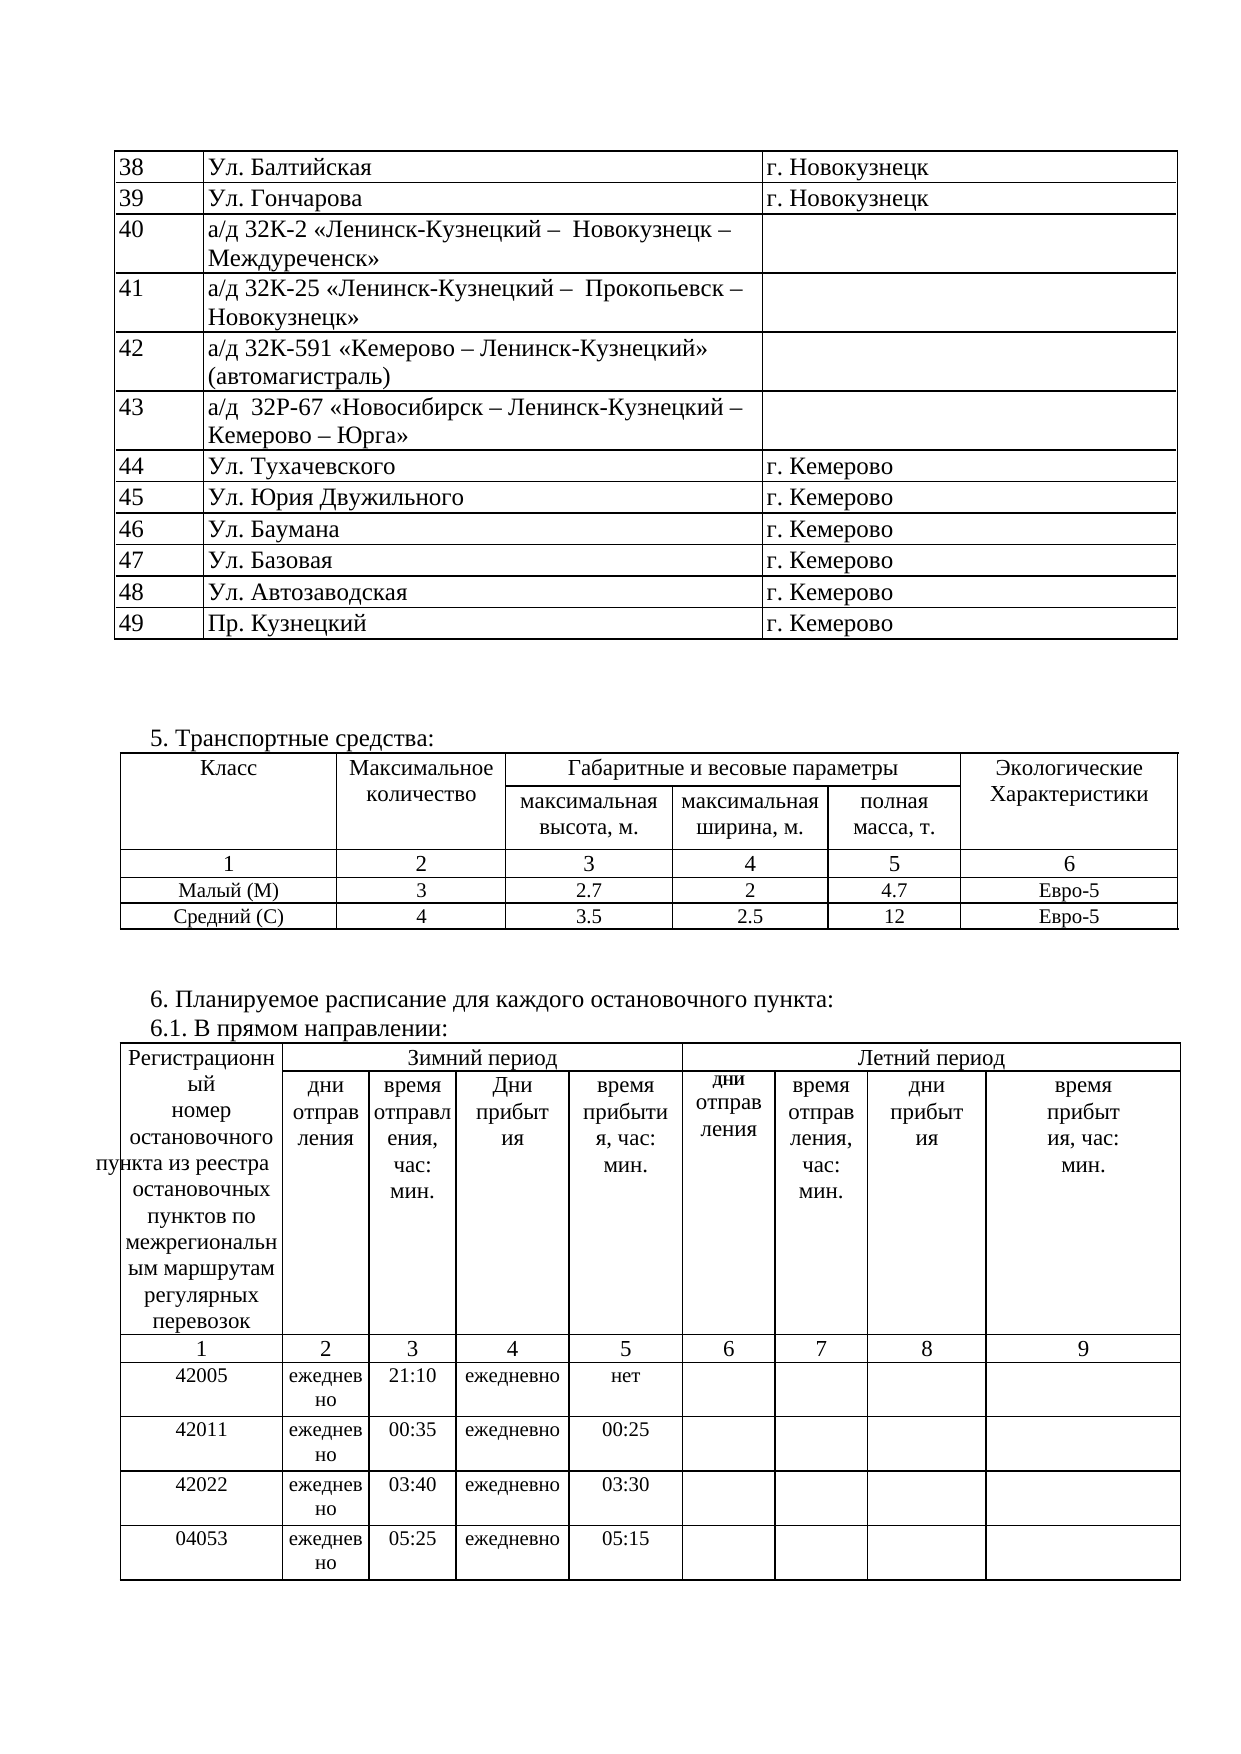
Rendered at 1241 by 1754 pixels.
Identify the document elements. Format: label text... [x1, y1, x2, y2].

table_header Экологические Характеристики [961, 754, 1177, 849]
table_cell 3.5 [506, 904, 672, 928]
table_cell 03:30 [570, 1472, 682, 1524]
table_cell 2.7 [506, 878, 672, 902]
table_cell ежедневно [457, 1472, 568, 1524]
table_cell 44 [115, 450, 203, 481]
text 6.1. В прямом направлении: [150, 1013, 1090, 1042]
table_cell 42011 [121, 1417, 282, 1470]
table_cell 42005 [121, 1363, 282, 1416]
table_cell ежедневно [283, 1526, 368, 1579]
table_cell 46 [115, 513, 203, 543]
table_cell 43 [115, 391, 203, 449]
table_cell 5 [829, 850, 960, 877]
table_cell 3 [370, 1335, 455, 1361]
table_cell 39 [115, 183, 203, 213]
table_cell нет [570, 1363, 682, 1416]
table_cell а/д 32К-2 «Ленинск-Кузнецкий – Новокузнецк – Междуреченск» [204, 215, 762, 272]
table_cell 21:10 [370, 1363, 455, 1416]
table_cell 8 [868, 1335, 985, 1361]
table_cell г. Кемерово [763, 481, 1177, 512]
table_cell [868, 1526, 985, 1579]
table_cell 3 [506, 850, 672, 877]
table_cell г. Кемерово [763, 544, 1177, 575]
table_cell 03:40 [370, 1472, 455, 1524]
table_cell ежедневно [457, 1526, 568, 1579]
table_cell 45 [115, 482, 203, 512]
table_cell а/д 32К-25 «Ленинск-Кузнецкий – Прокопьевск – Новокузнецк» [204, 274, 762, 331]
table_cell Ул. Юрия Двужильного [204, 482, 762, 512]
table_cell [683, 1363, 774, 1416]
table_cell 1 [121, 850, 336, 877]
table_cell 6 [683, 1335, 774, 1361]
table_header Летний период [683, 1044, 1180, 1070]
table_cell [763, 331, 1177, 390]
table_cell г. Новокузнецк [763, 152, 1177, 181]
table_cell [987, 1363, 1180, 1416]
table_cell 05:15 [570, 1526, 682, 1579]
table_cell 04053 [121, 1526, 282, 1579]
table_cell Ул. Гончарова [204, 183, 762, 213]
table_cell [868, 1363, 985, 1416]
table_cell 42 [115, 332, 203, 390]
table_cell 2.5 [673, 904, 827, 928]
table_cell время прибыт ия, час: мин. [987, 1072, 1180, 1333]
table_cell [776, 1363, 867, 1416]
table_cell максимальная высота, м. [506, 787, 672, 849]
table_cell время отправ ления, час: мин. [776, 1072, 867, 1333]
table_cell полная масса, т. [829, 787, 960, 849]
table_cell ежедневно [457, 1363, 568, 1416]
table_cell 12 [829, 904, 960, 928]
table_cell максимальная ширина, м. [673, 787, 827, 849]
table_cell Малый (М) [121, 878, 336, 902]
table_header Габаритные и весовые параметры [506, 754, 960, 785]
table_cell ДНИ отправ ления [683, 1072, 774, 1333]
table_cell [683, 1526, 774, 1579]
table_cell 2 [283, 1335, 368, 1361]
table_cell 47 [115, 545, 203, 575]
table_cell Ул. Базовая [204, 545, 762, 575]
table_cell Евро-5 [961, 904, 1177, 928]
table_cell г. Кемерово [763, 575, 1177, 606]
table_cell [763, 272, 1177, 331]
table_cell Пр. Кузнецкий [204, 608, 762, 638]
table_cell время отправл ения, час: мин. [370, 1072, 455, 1333]
table_cell 4 [673, 850, 827, 877]
table_cell время прибыти я, час: мин. [570, 1072, 682, 1333]
table_cell [763, 390, 1177, 449]
table_cell а/д 32К-591 «Кемерово – Ленинск-Кузнецкий» (автомагистраль) [204, 333, 762, 390]
table_cell Ул. Тухачевского [204, 451, 762, 481]
table_cell 38 [115, 152, 203, 181]
table_header Зимний период [283, 1044, 682, 1070]
table_cell Дни прибыт ия [457, 1072, 568, 1333]
table_cell 00:25 [570, 1417, 682, 1470]
table_cell дни прибыт ия [868, 1072, 985, 1333]
table_cell 40 [115, 214, 203, 272]
table_cell 2 [337, 850, 505, 877]
table_cell Ул. Балтийская [204, 152, 762, 181]
table_cell 42022 [121, 1472, 282, 1524]
table_cell 41 [115, 273, 203, 331]
table_cell 4.7 [829, 878, 960, 902]
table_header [121, 1044, 282, 1333]
table_cell ежедневно [283, 1417, 368, 1470]
table_cell [987, 1526, 1180, 1579]
table_cell Евро-5 [961, 878, 1177, 902]
table_cell [987, 1472, 1180, 1524]
table_cell [776, 1526, 867, 1579]
table_cell ежедневно [283, 1363, 368, 1416]
table_cell 1 [121, 1335, 282, 1361]
table_cell 3 [337, 878, 505, 902]
table_header Максимальное количество [337, 754, 505, 849]
table_cell [776, 1472, 867, 1524]
table_cell г. Кемерово [763, 449, 1177, 481]
table_cell ежедневно [283, 1472, 368, 1524]
table_cell 2 [673, 878, 827, 902]
table_cell г. Новокузнецк [763, 181, 1177, 213]
table_cell 7 [776, 1335, 867, 1361]
table_cell Ул. Баумана [204, 514, 762, 543]
table_cell Средний (С) [121, 904, 336, 928]
table_cell [987, 1417, 1180, 1470]
table_header Класс [121, 754, 336, 849]
table_cell [683, 1472, 774, 1524]
table_cell 6 [961, 850, 1177, 877]
text 5. Транспортные средства: [150, 723, 1090, 752]
table_cell дни отправ ления [283, 1072, 368, 1333]
table_cell [868, 1472, 985, 1524]
table_cell г. Кемерово [763, 606, 1177, 638]
table_cell 4 [337, 904, 505, 928]
table_cell 49 [115, 608, 203, 638]
table_cell [868, 1417, 985, 1470]
table_cell г. Кемерово [763, 512, 1177, 543]
text 6. Планируемое расписание для каждого остановочного пункта: [150, 984, 1090, 1013]
table_cell Ул. Автозаводская [204, 577, 762, 606]
table_cell [776, 1417, 867, 1470]
table_cell [683, 1417, 774, 1470]
table_cell а/д 32Р-67 «Новосибирск – Ленинск-Кузнецкий – Кемерово – Юрга» [204, 392, 762, 449]
table_cell ежедневно [457, 1417, 568, 1470]
table_cell [763, 213, 1177, 272]
table_cell 05:25 [370, 1526, 455, 1579]
table_cell 5 [570, 1335, 682, 1361]
table_cell 00:35 [370, 1417, 455, 1470]
table_cell 48 [115, 576, 203, 606]
table_cell 4 [457, 1335, 568, 1361]
table_cell 9 [987, 1335, 1180, 1361]
